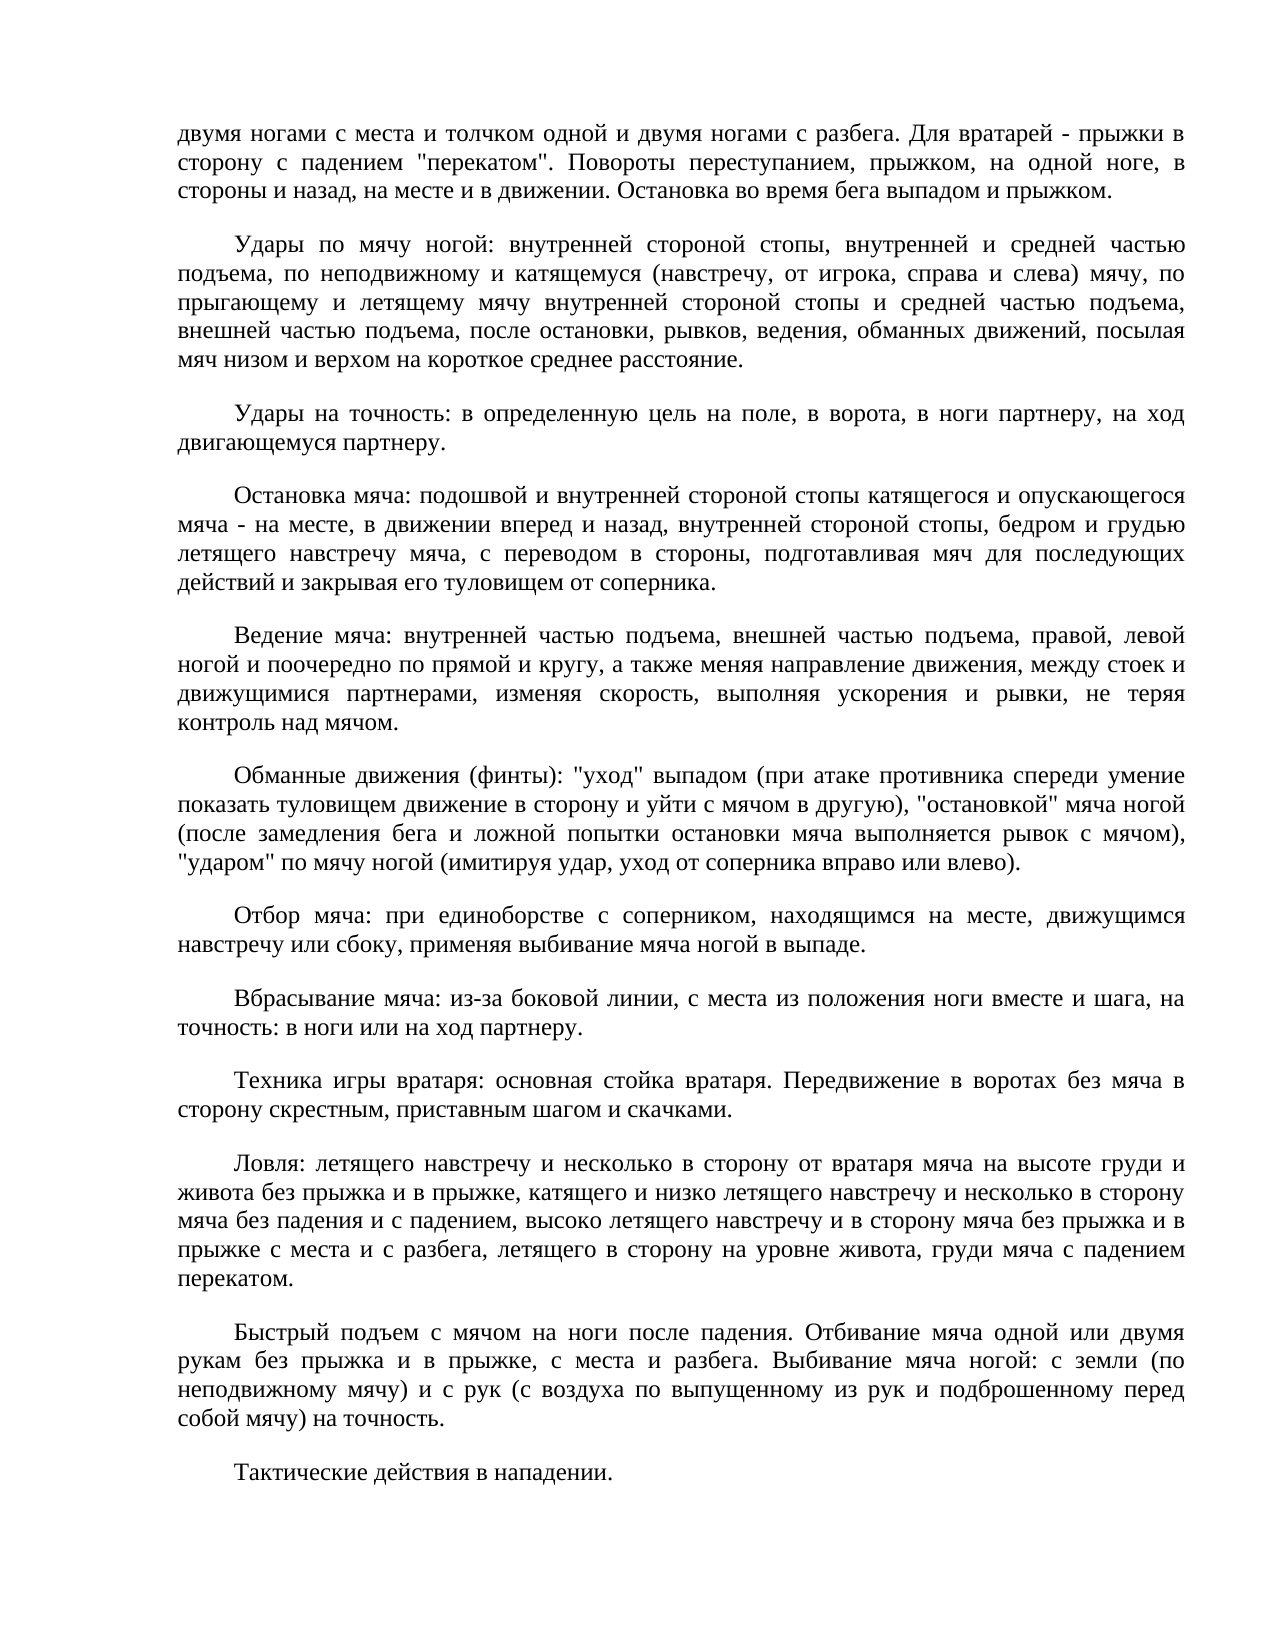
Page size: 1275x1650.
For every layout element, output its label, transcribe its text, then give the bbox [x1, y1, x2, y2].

text Ведение мяча: внутренней частью подъема, внешней частью подъема, правой, левой ногой и поочередно по прямой и кругу, а также меняя направление движения, между стоек и движущимися партнерами, изменяя скорость, выполняя ускорения и рывки, не теряя контроль над мячом. [177, 621, 1186, 736]
text Удары на точность: в определенную цель на поле, в ворота, в ноги партнеру, на ход двигающемуся партнеру. [177, 398, 1186, 456]
text Ловля: летящего навстречу и несколько в сторону от вратаря мяча на высоте груди и живота без прыжка и в прыжке, катящего и низко летящего навстречу и несколько в сторону мяча без падения и с падением, высоко летящего навстречу и в сторону мяча без прыжка и в прыжке с места и с разбега, летящего в сторону на уровне живота, груди мяча с падением перекатом. [177, 1148, 1186, 1292]
text Вбрасывание мяча: из-за боковой линии, с места из положения ноги вместе и шага, на точность: в ноги или на ход партнеру. [177, 983, 1186, 1041]
text Отбор мяча: при единоборстве с соперником, находящимся на месте, движущимся навстречу или сбоку, применяя выбивание мяча ногой в выпаде. [177, 901, 1186, 958]
text Тактические действия в нападении. [177, 1457, 1186, 1486]
text Быстрый подъем с мячом на ноги после падения. Отбивание мяча одной или двумя рукам без прыжка и в прыжке, с места и разбега. Выбивание мяча ногой: с земли (по неподвижному мячу) и с рук (с воздуха по выпущенному из рук и подброшенному перед собой мячу) на точность. [177, 1317, 1186, 1432]
text Удары по мячу ногой: внутренней стороной стопы, внутренней и средней частью подъема, по неподвижному и катящемуся (навстречу, от игрока, справа и слева) мячу, по прыгающему и летящему мячу внутренней стороной стопы и средней частью подъема, внешней частью подъема, после остановки, рывков, ведения, обманных движений, посылая мяч низом и верхом на короткое среднее расстояние. [177, 229, 1186, 373]
text Остановка мяча: подошвой и внутренней стороной стопы катящегося и опускающегося мяча - на месте, в движении вперед и назад, внутренней стороной стопы, бедром и грудью летящего навстречу мяча, с переводом в стороны, подготавливая мяч для последующих действий и закрывая его туловищем от соперника. [177, 481, 1186, 596]
text Обманные движения (финты): "уход" выпадом (при атаке противника спереди умение показать туловищем движение в сторону и уйти с мячом в другую), "остановкой" мяча ногой (после замедления бега и ложной попытки остановки мяча выполняется рывок с мячом), "ударом" по мячу ногой (имитируя удар, уход от соперника вправо или влево). [177, 761, 1186, 876]
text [177, 118, 1186, 204]
text Техника игры вратаря: основная стойка вратаря. Передвижение в воротах без мяча в сторону скрестным, приставным шагом и скачками. [177, 1066, 1186, 1123]
